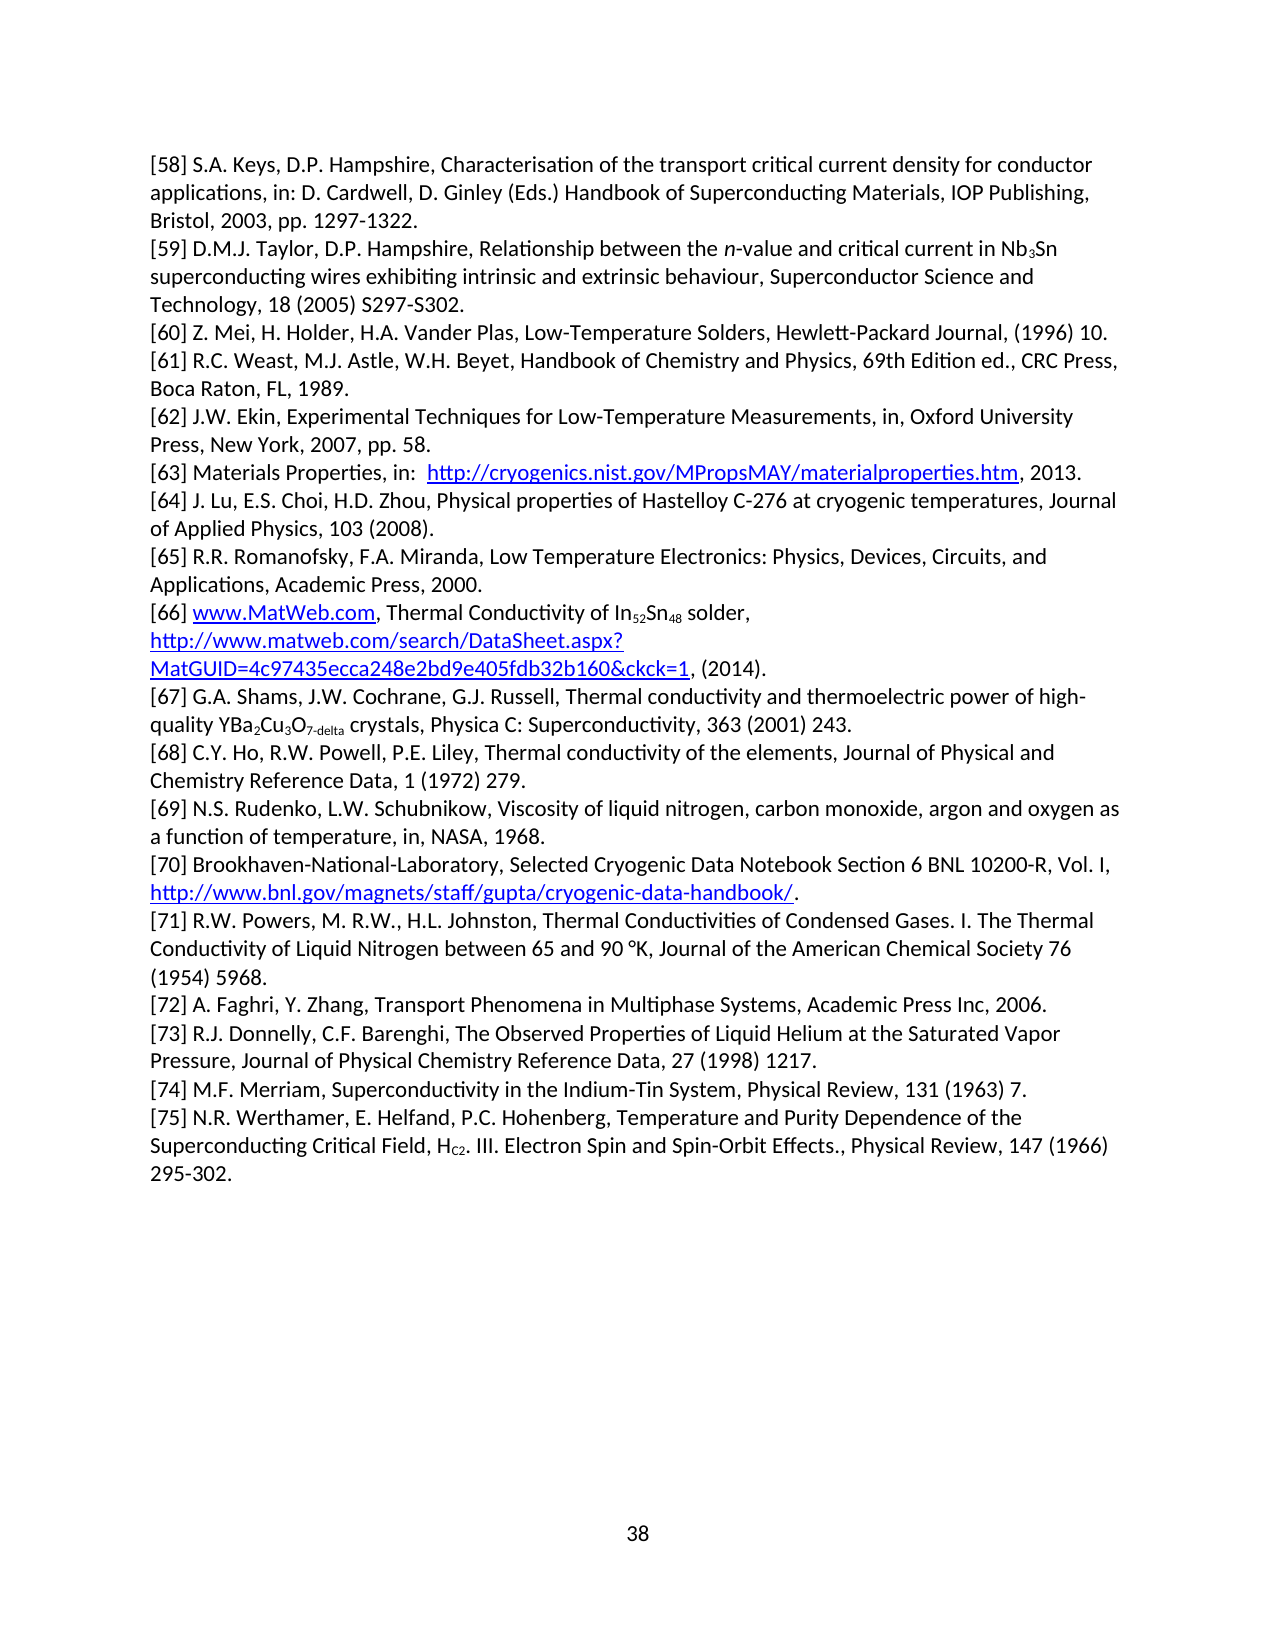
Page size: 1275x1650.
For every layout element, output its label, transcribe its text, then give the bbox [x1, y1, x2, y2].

text [59] D.M.J. Taylor, D.P. Hampshire, Relationship between the n-value and critical current in Nb3Sn superconducting wires exhibiting intrinsic and extrinsic behaviour, Superconductor Science and Technology, 18 (2005) S297-S302. [150, 234, 1125, 318]
text [58] S.A. Keys, D.P. Hampshire, Characterisation of the transport critical current density for conductor applications, in: D. Cardwell, D. Ginley (Eds.) Handbook of Superconducting Materials, IOP Publishing, Bristol, 2003, pp. 1297-1322. [150, 150, 1125, 234]
text [62] J.W. Ekin, Experimental Techniques for Low-Temperature Measurements, in, Oxford University Press, New York, 2007, pp. 58. [150, 402, 1125, 458]
text [70] Brookhaven-National-Laboratory, Selected Cryogenic Data Notebook Section 6 BNL 10200-R, Vol. I, http://www.bnl.gov/magnets/staff/gupta/cryogenic-data-handbook/. [150, 851, 1125, 907]
text [68] C.Y. Ho, R.W. Powell, P.E. Liley, Thermal conductivity of the elements, Journal of Physical and Chemistry Reference Data, 1 (1972) 279. [150, 738, 1125, 794]
text [73] R.J. Donnelly, C.F. Barenghi, The Observed Properties of Liquid Helium at the Saturated Vapor Pressure, Journal of Physical Chemistry Reference Data, 27 (1998) 1217. [150, 1019, 1125, 1075]
text [65] R.R. Romanofsky, F.A. Miranda, Low Temperature Electronics: Physics, Devices, Circuits, and Applications, Academic Press, 2000. [150, 542, 1125, 598]
text [75] N.R. Werthamer, E. Helfand, P.C. Hohenberg, Temperature and Purity Dependence of the Superconducting Critical Field, HC2. III. Electron Spin and Spin-Orbit Effects., Physical Review, 147 (1966) 295-302. [150, 1103, 1125, 1187]
text [66] www.MatWeb.com, Thermal Conductivity of In52Sn48 solder, http://www.matweb.com/search/DataSheet.aspx?MatGUID=4c97435ecca248e2bd9e405fdb32b160&ckck=1, (2014). [150, 598, 1125, 682]
text [69] N.S. Rudenko, L.W. Schubnikow, Viscosity of liquid nitrogen, carbon monoxide, argon and oxygen as a function of temperature, in, NASA, 1968. [150, 794, 1125, 851]
text [61] R.C. Weast, M.J. Astle, W.H. Beyet, Handbook of Chemistry and Physics, 69th Edition ed., CRC Press, Boca Raton, FL, 1989. [150, 346, 1125, 402]
text [64] J. Lu, E.S. Choi, H.D. Zhou, Physical properties of Hastelloy C-276 at cryogenic temperatures, Journal of Applied Physics, 103 (2008). [150, 486, 1125, 542]
text [63] Materials Properties, in: http://cryogenics.nist.gov/MPropsMAY/materialproperties.htm, 2013. [150, 458, 1125, 486]
text [72] A. Faghri, Y. Zhang, Transport Phenomena in Multiphase Systems, Academic Press Inc, 2006. [150, 991, 1125, 1019]
text [74] M.F. Merriam, Superconductivity in the Indium-Tin System, Physical Review, 131 (1963) 7. [150, 1075, 1125, 1103]
text [71] R.W. Powers, M. R.W., H.L. Johnston, Thermal Conductivities of Condensed Gases. I. The Thermal Conductivity of Liquid Nitrogen between 65 and 90 °K, Journal of the American Chemical Society 76 (1954) 5968. [150, 907, 1125, 991]
text [60] Z. Mei, H. Holder, H.A. Vander Plas, Low-Temperature Solders, Hewlett-Packard Journal, (1996) 10. [150, 318, 1125, 346]
text [67] G.A. Shams, J.W. Cochrane, G.J. Russell, Thermal conductivity and thermoelectric power of high-quality YBa2Cu3O7-delta crystals, Physica C: Superconductivity, 363 (2001) 243. [150, 682, 1125, 738]
